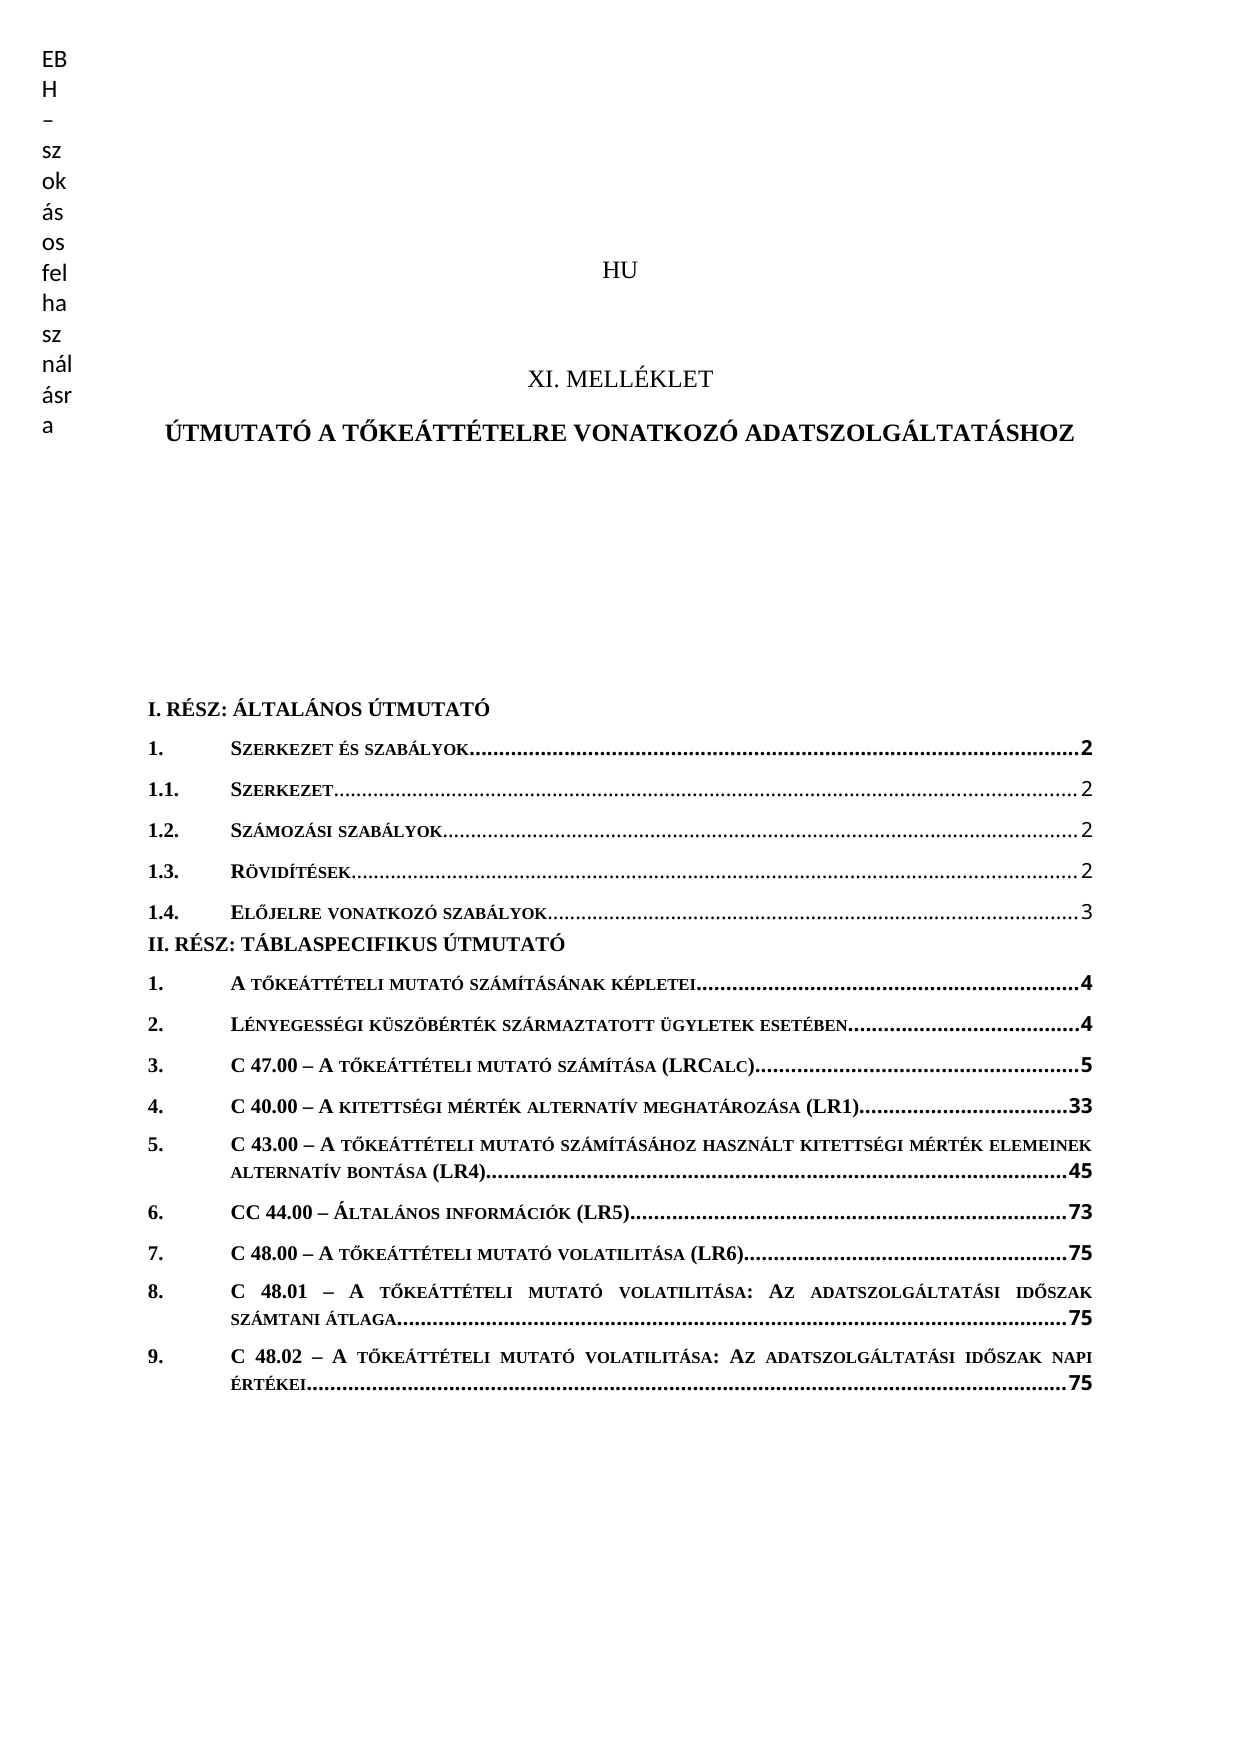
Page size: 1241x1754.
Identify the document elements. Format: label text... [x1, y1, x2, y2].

text XI. MELLÉKLET [148, 364, 1093, 393]
text 1.3. Rövidítések 2 [148, 856, 1093, 884]
text 7. C 48.00 – A tőkeáttételi mutató volatilitása (LR6) 75 [148, 1238, 1093, 1266]
text 8. C 48.01 – A tőkeáttételi mutató volatilitása: Az adatszolgáltatási időszak számtani átlaga 75 [148, 1279, 1093, 1331]
text 1.4. Előjelre vonatkozó szabályok 3 [148, 897, 1093, 925]
text HU [148, 255, 1093, 284]
text 9. C 48.02 – A tőkeáttételi mutató volatilitása: Az adatszolgáltatási időszak napi értékei 75 [148, 1344, 1093, 1396]
text ÚTMUTATÓ A TŐKEÁTTÉTELRE VONATKOZÓ ADATSZOLGÁLTATÁSHOZ [148, 418, 1093, 446]
text 1.2. Számozási szabályok 2 [148, 815, 1093, 843]
text 2. Lényegességi küszöbérték származtatott ügyletek esetében 4 [148, 1009, 1093, 1038]
text II. RÉSZ: TÁBLASPECIFIKUS ÚTMUTATÓ 4 [148, 932, 797, 956]
text 1.1. Szerkezet 2 [148, 774, 1093, 802]
text I. RÉSZ: ÁLTALÁNOS ÚTMUTATÓ 2 [148, 696, 797, 721]
text 1. Szerkezet és szabályok 2 [148, 733, 1093, 762]
text 3. C 47.00 – A tőkeáttételi mutató számítása (LRCalc) 5 [148, 1050, 1093, 1078]
text 4. C 40.00 – A kitettségi mérték alternatív meghatározása (LR1) 33 [148, 1091, 1093, 1119]
text 6. CC 44.00 – Általános információk (LR5) 73 [148, 1197, 1093, 1225]
text 5. C 43.00 – A tőkeáttételi mutató számításához használt kitettségi mérték elemeinek alternatív bontása (LR4) 45 [148, 1132, 1093, 1184]
text 1. A tőkeáttételi mutató számításának képletei 4 [148, 968, 1093, 997]
